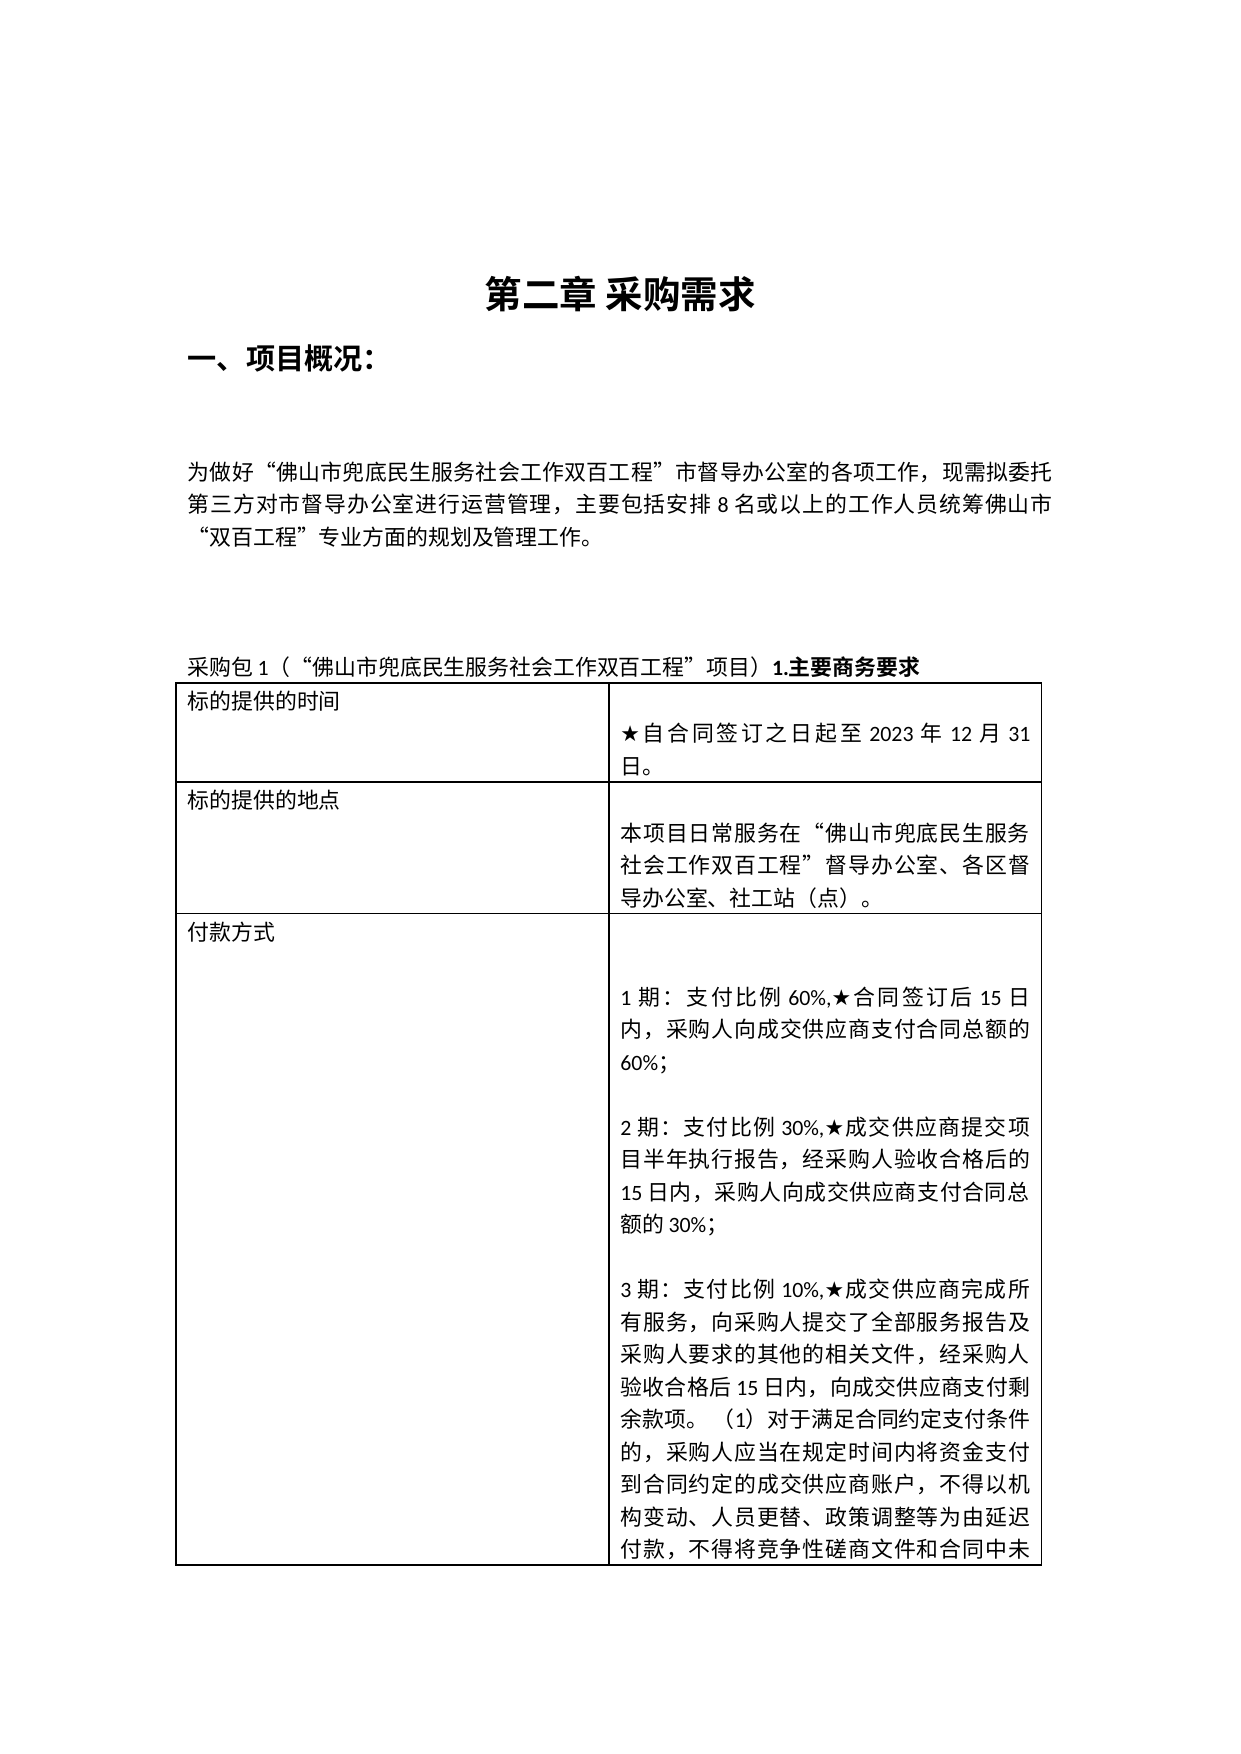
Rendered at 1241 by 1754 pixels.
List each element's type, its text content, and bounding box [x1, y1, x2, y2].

text 采购包1（“佛山市兜底民生服务社会工作双百工程”项目）1.主要商务要求 [187, 649, 1053, 682]
table_cell 本项目日常服务在“佛山市兜底民生服务社会工作双百工程”督导办公室、各区督导办公室、社工站（点）。 [610, 783, 1041, 913]
table_cell 付款方式 [177, 914, 608, 1564]
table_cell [610, 914, 1041, 1564]
text 为做好“佛山市兜底民生服务社会工作双百工程”市督导办公室的各项工作，现需拟委托第三方对市督导办公室进行运营管理，主要包括安排8名或以上的工作人员统筹佛山市“双百工程”专业方面的规划及管理工作。 [187, 454, 1053, 552]
text 第二章 采购需求 [187, 259, 1053, 324]
text 一、项目概况： [187, 324, 1053, 389]
table_header ★自合同签订之日起至2023年12月31日。 [610, 684, 1041, 781]
table_header 标的提供的时间 [177, 684, 608, 781]
table_cell 标的提供的地点 [177, 783, 608, 913]
